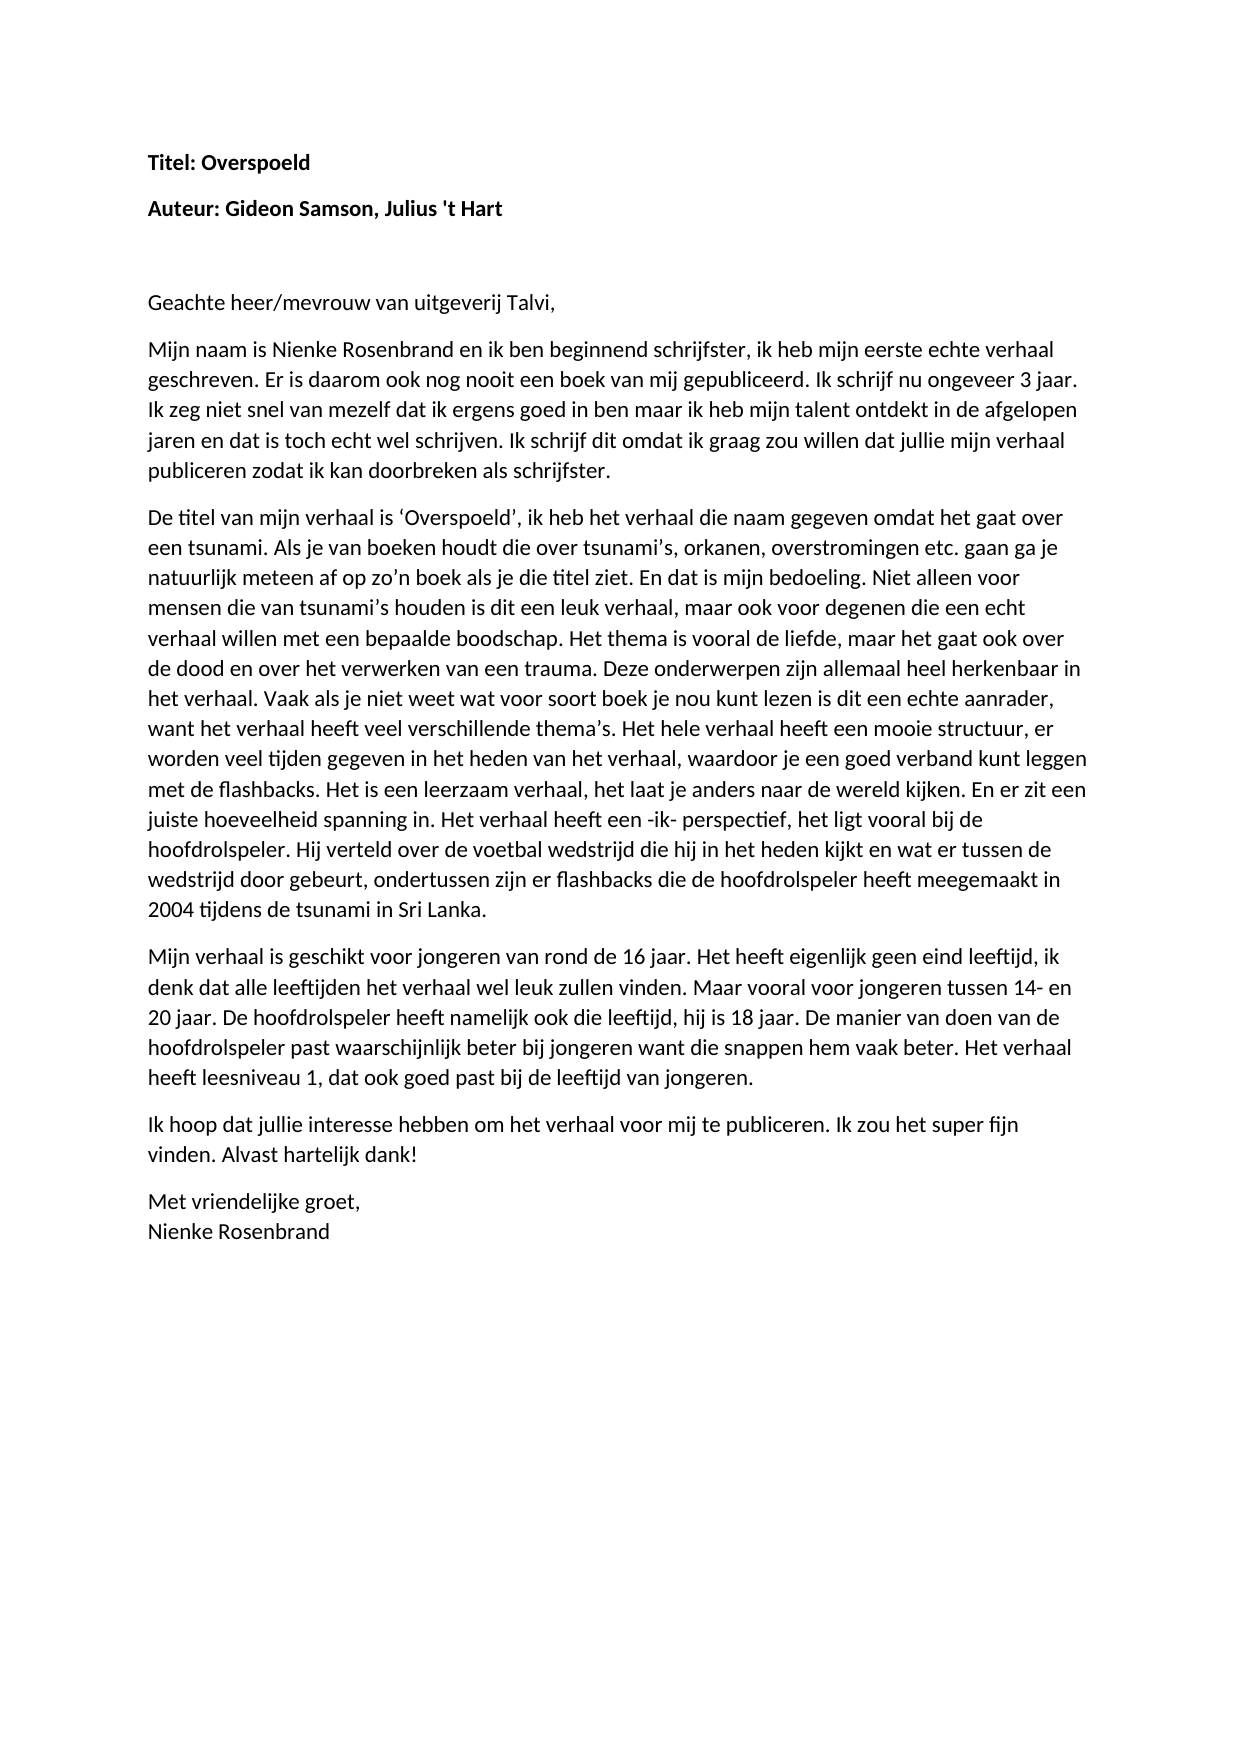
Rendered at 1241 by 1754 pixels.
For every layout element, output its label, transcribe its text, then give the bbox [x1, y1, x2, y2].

text Titel: Overspoeld [148, 148, 1093, 176]
text Mijn verhaal is geschikt voor jongeren van rond de 16 jaar. Het heeft eigenlijk geen eind leeftijd, ik denk dat alle leeftijden het verhaal wel leuk zullen vinden. Maar vooral voor jongeren tussen 14- en 20 jaar. De hoofdrolspeler heeft namelijk ook die leeftijd, hij is 18 jaar. De manier van doen van de hoofdrolspeler past waarschijnlijk beter bij jongeren want die snappen hem vaak beter. Het verhaal heeft leesniveau 1, dat ook goed past bij de leeftijd van jongeren. [148, 942, 1093, 1091]
text Met vriendelijke groet, Nienke Rosenbrand [148, 1187, 1093, 1245]
text Auteur: Gideon Samson, Julius 't Hart [148, 194, 1093, 222]
text De titel van mijn verhaal is ‘Overspoeld’, ik heb het verhaal die naam gegeven omdat het gaat over een tsunami. Als je van boeken houdt die over tsunami’s, orkanen, overstromingen etc. gaan ga je natuurlijk meteen af op zo’n boek als je die titel ziet. En dat is mijn bedoeling. Niet alleen voor mensen die van tsunami’s houden is dit een leuk verhaal, maar ook voor degenen die een echt verhaal willen met een bepaalde boodschap. Het thema is vooral de liefde, maar het gaat ook over de dood en over het verwerken van een trauma. Deze onderwerpen zijn allemaal heel herkenbaar in het verhaal. Vaak als je niet weet wat voor soort boek je nou kunt lezen is dit een echte aanrader, want het verhaal heeft veel verschillende thema’s. Het hele verhaal heeft een mooie structuur, er worden veel tijden gegeven in het heden van het verhaal, waardoor je een goed verband kunt leggen met de flashbacks. Het is een leerzaam verhaal, het laat je anders naar de wereld kijken. En er zit een juiste hoeveelheid spanning in. Het verhaal heeft een -ik- perspectief, het ligt vooral bij de hoofdrolspeler. Hij verteld over de voetbal wedstrijd die hij in het heden kijkt en wat er tussen de wedstrijd door gebeurt, ondertussen zijn er flashbacks die de hoofdrolspeler heeft meegemaakt in 2004 tijdens de tsunami in Sri Lanka. [148, 503, 1093, 923]
text Mijn naam is Nienke Rosenbrand en ik ben beginnend schrijfster, ik heb mijn eerste echte verhaal geschreven. Er is daarom ook nog nooit een boek van mij gepubliceerd. Ik schrijf nu ongeveer 3 jaar. Ik zeg niet snel van mezelf dat ik ergens goed in ben maar ik heb mijn talent ontdekt in de afgelopen jaren en dat is toch echt wel schrijven. Ik schrijf dit omdat ik graag zou willen dat jullie mijn verhaal publiceren zodat ik kan doorbreken als schrijfster. [148, 335, 1093, 484]
text Ik hoop dat jullie interesse hebben om het verhaal voor mij te publiceren. Ik zou het super fijn vinden. Alvast hartelijk dank! [148, 1110, 1093, 1168]
text Geachte heer/mevrouw van uitgeverij Talvi, [148, 288, 1093, 316]
